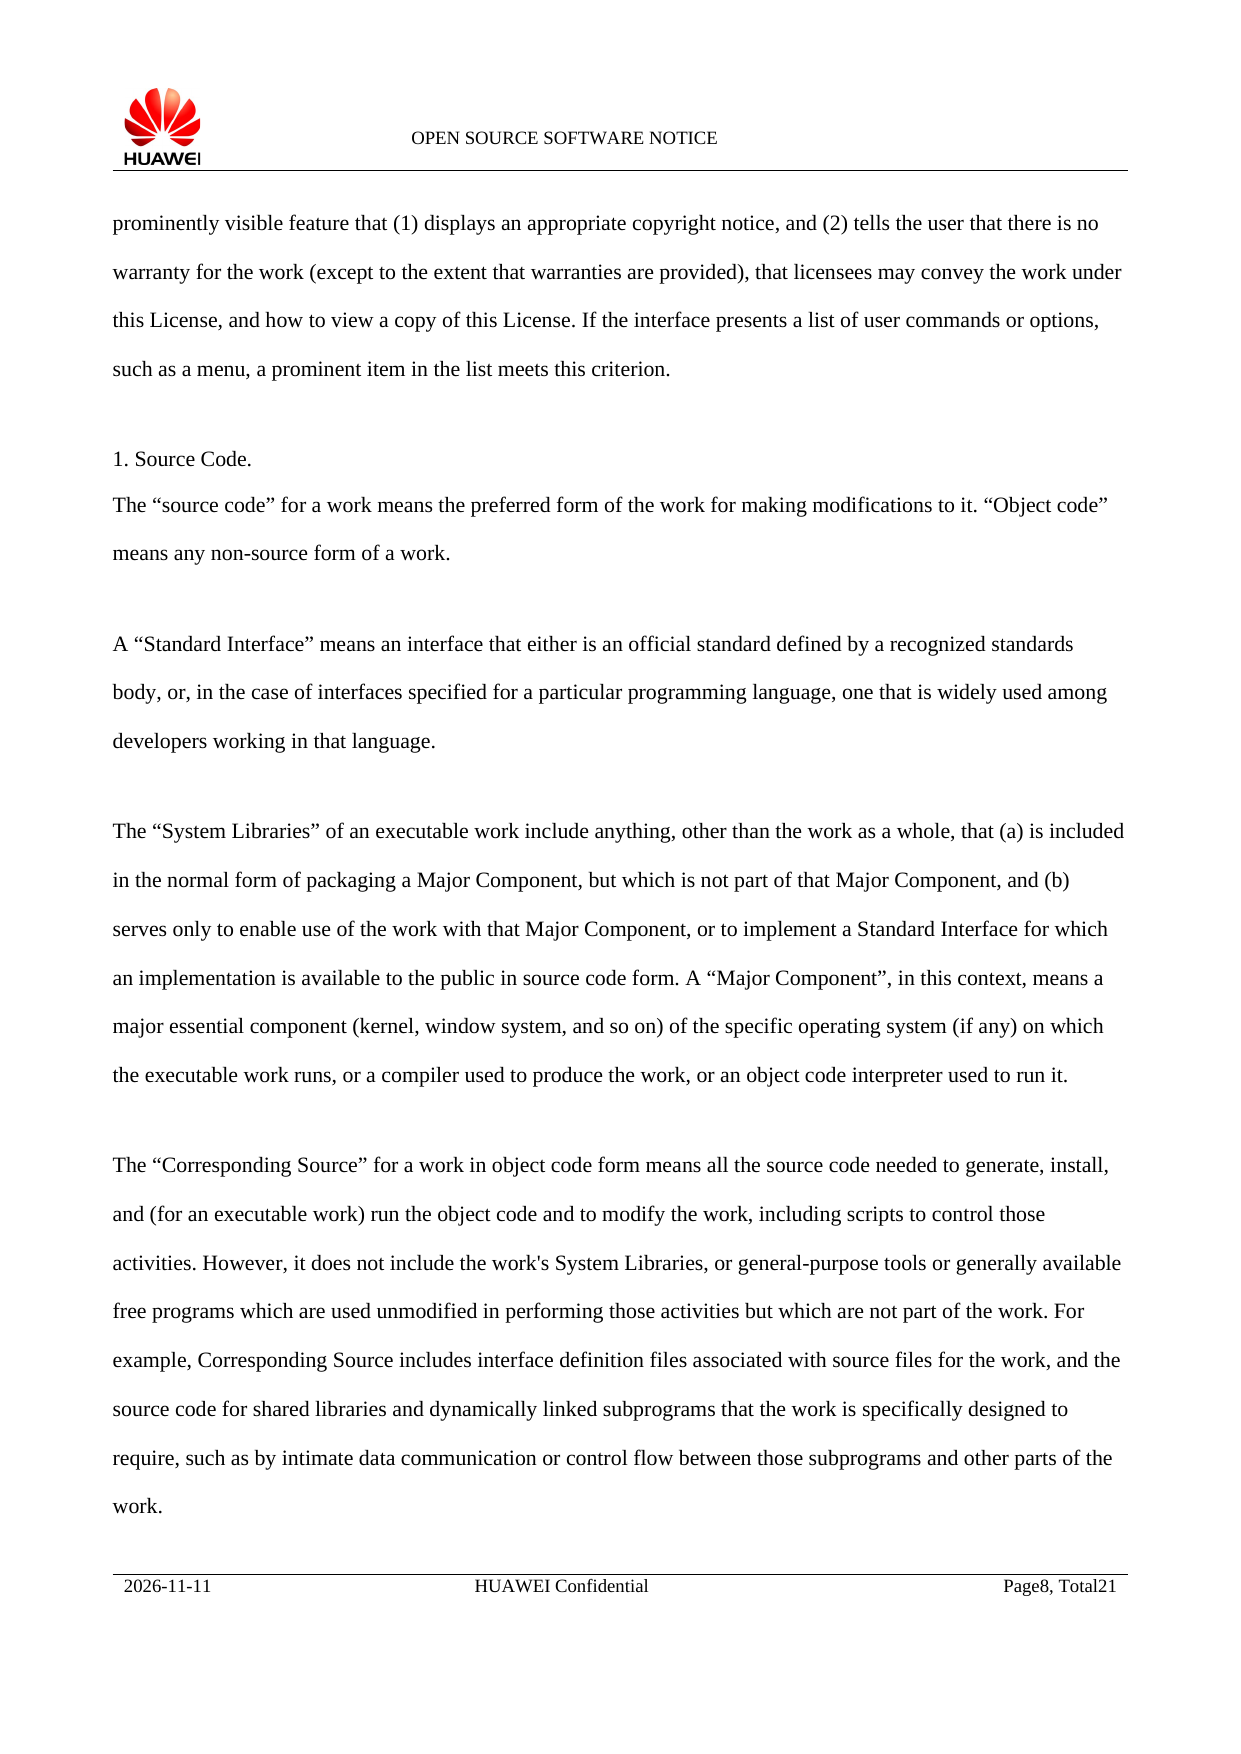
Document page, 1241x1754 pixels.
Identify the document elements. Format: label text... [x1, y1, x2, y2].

text A “Standard Interface” means an interface that either is an official standard defined by a recognized standards body, or, in the case of interfaces specified for a particular programming language, one that is widely used among developers working in that language. [112, 627, 1128, 757]
text The “Corresponding Source” for a work in object code form means all the source code needed to generate, install, and (for an executable work) run the object code and to modify the work, including scripts to control those activities. However, it does not include the work's System Libraries, or general-purpose tools or generally available free programs which are used unmodified in performing those activities but which are not part of the work. For example, Corresponding Source includes interface definition files associated with source files for the work, and the source code for shared libraries and dynamically linked subprograms that the work is specifically designed to require, such as by intimate data communication or control flow between those subprograms and other parts of the work. [112, 1148, 1128, 1522]
text The “System Libraries” of an executable work include anything, other than the work as a whole, that (a) is included in the normal form of packaging a Major Component, but which is not part of that Major Component, and (b) serves only to enable use of the work with that Major Component, or to implement a Standard Interface for which an implementation is available to the public in source code form. A “Major Component”, in this context, means a major essential component (kernel, window system, and so on) of the specific operating system (if any) on which the executable work runs, or a compiler used to produce the work, or an object code interpreter used to run it. [112, 814, 1128, 1091]
text The “source code” for a work means the preferred form of the work for making modifications to it. “Object code” means any non-source form of a work. [112, 488, 1128, 569]
text 1. Source Code. [112, 443, 1128, 475]
picture [124, 88, 201, 165]
